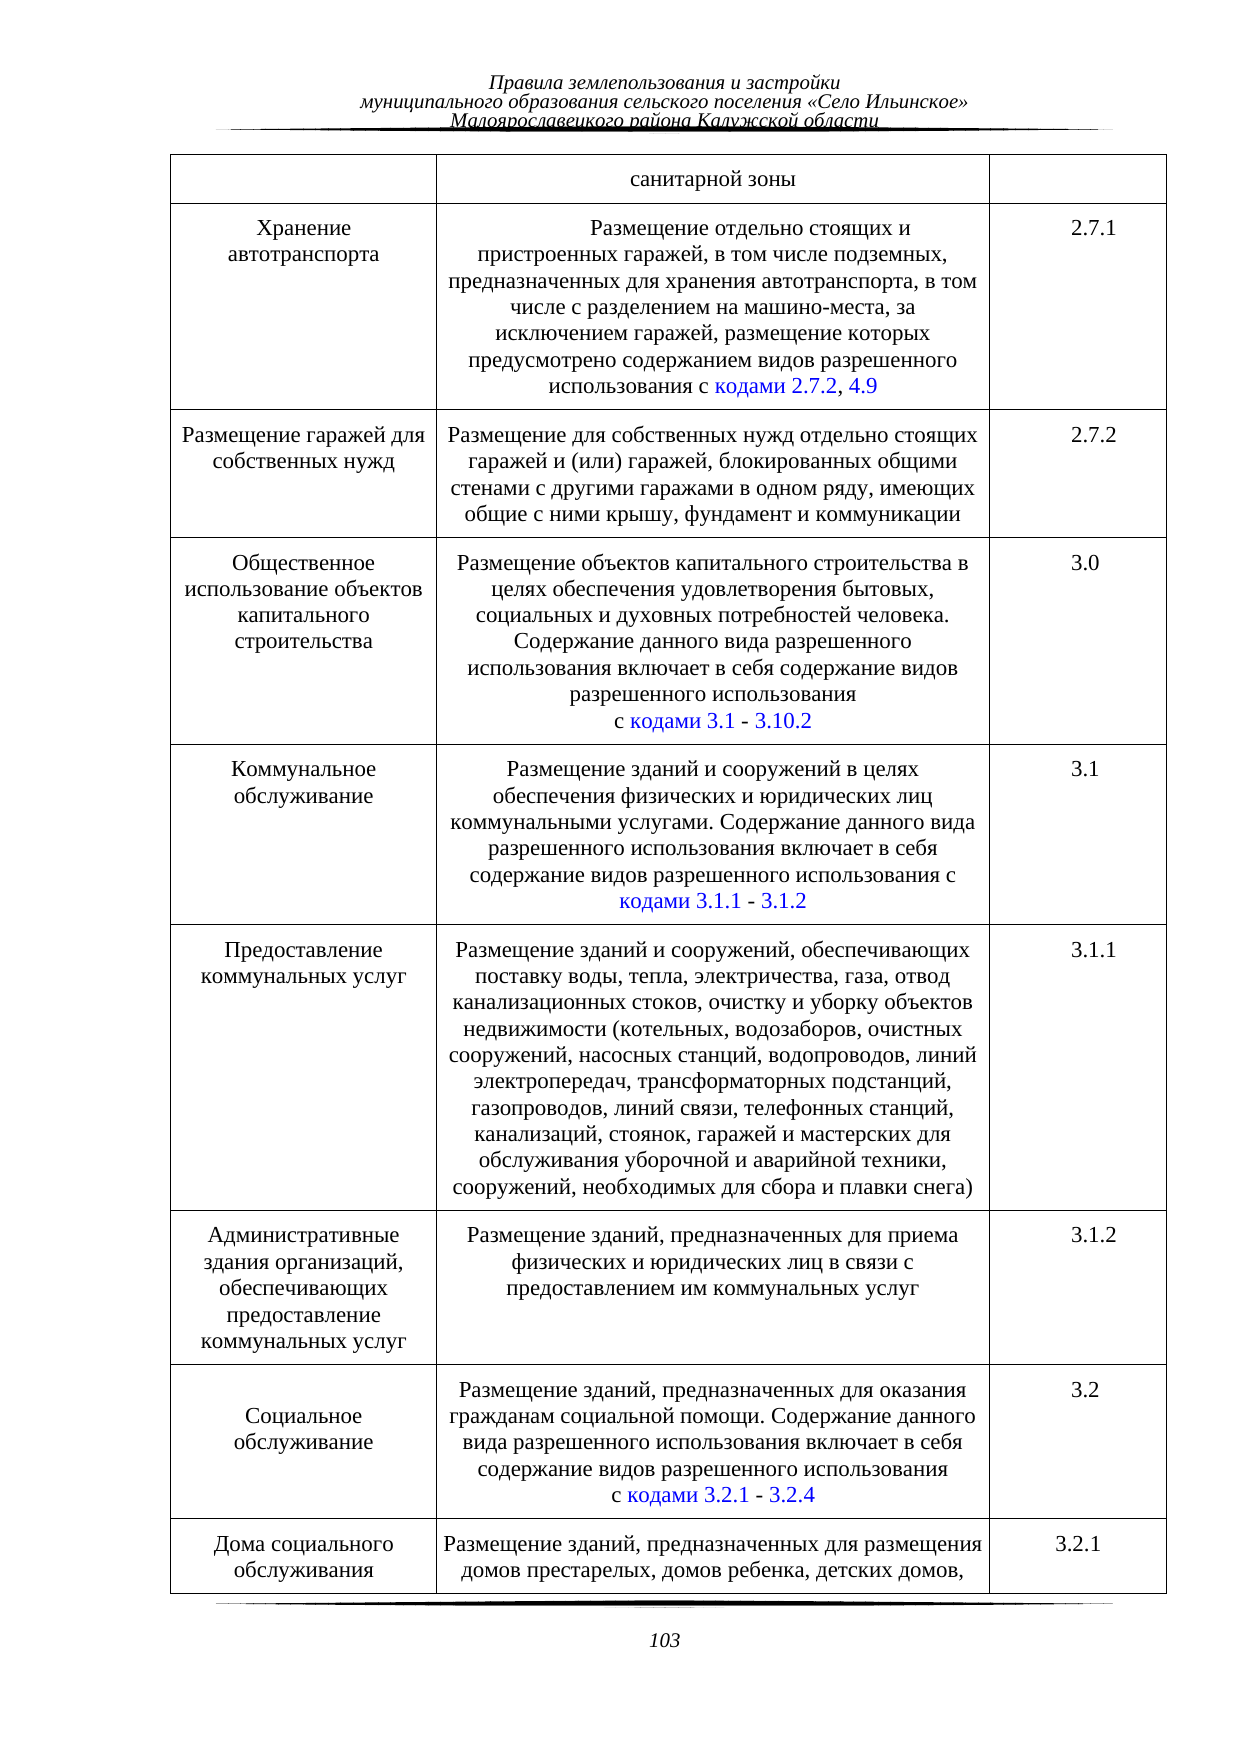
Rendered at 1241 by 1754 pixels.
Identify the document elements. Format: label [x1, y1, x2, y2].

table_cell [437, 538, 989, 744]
picture [215, 1600, 1113, 1608]
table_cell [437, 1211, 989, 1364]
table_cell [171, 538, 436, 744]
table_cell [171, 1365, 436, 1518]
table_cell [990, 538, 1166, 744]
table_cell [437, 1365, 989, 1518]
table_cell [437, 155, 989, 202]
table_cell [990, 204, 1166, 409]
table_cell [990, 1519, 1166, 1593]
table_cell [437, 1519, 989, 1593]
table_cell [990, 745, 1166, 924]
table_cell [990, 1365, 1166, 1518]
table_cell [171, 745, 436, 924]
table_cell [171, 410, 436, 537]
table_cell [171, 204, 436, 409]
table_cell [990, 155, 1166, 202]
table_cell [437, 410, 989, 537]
picture [215, 125, 1113, 134]
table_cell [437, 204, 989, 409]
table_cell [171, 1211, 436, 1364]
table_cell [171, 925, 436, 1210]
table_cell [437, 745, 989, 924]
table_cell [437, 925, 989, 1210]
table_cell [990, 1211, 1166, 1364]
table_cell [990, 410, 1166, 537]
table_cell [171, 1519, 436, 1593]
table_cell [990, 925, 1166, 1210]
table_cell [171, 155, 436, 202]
